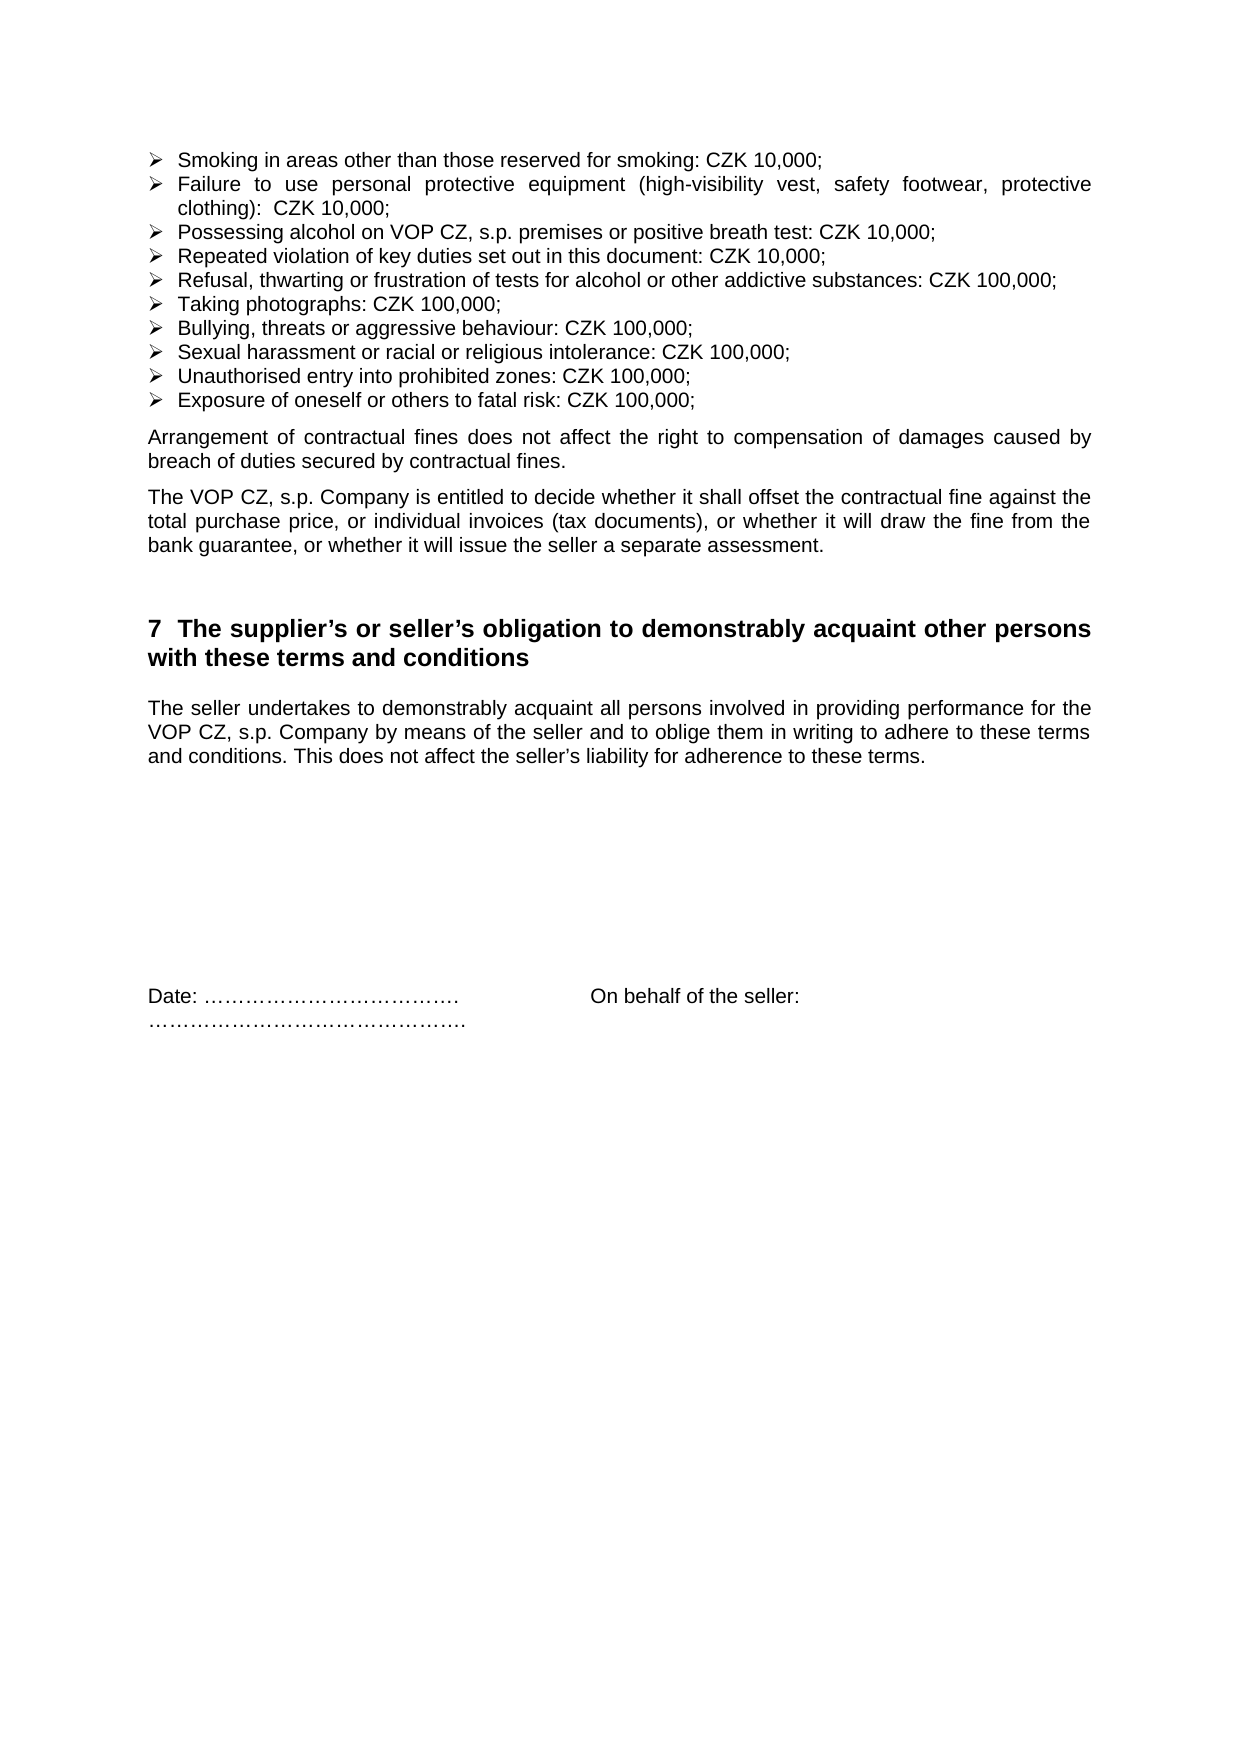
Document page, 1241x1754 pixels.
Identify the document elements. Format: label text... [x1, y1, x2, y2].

text The seller undertakes to demonstrably acquaint all persons involved in providing performance for the VOP CZ, s.p. Company by means of the seller and to oblige them in writing to adhere to these terms and conditions. This does not affect the seller’s liability for adherence to these terms. [148, 696, 1093, 768]
text The VOP CZ, s.p. Company is entitled to decide whether it shall offset the contractual fine against the total purchase price, or individual invoices (tax documents), or whether it will draw the fine from the bank guarantee, or whether it will issue the seller a separate assessment. [148, 485, 1093, 557]
text Date: ………………………………. On behalf of the seller: ………………………………………. [148, 983, 1093, 1031]
text Taking photographs: CZK 100,000; [148, 292, 1093, 316]
text Possessing alcohol on VOP CZ, s.p. premises or positive breath test: CZK 10,000; [148, 220, 1093, 244]
text Failure to use personal protective equipment (high-visibility vest, safety footwear, protective clothing): CZK 10,000; [148, 172, 1093, 220]
text Exposure of oneself or others to fatal risk: CZK 100,000; [148, 388, 1093, 412]
text Arrangement of contractual fines does not affect the right to compensation of damages caused by breach of duties secured by contractual fines. [148, 425, 1093, 473]
text Sexual harassment or racial or religious intolerance: CZK 100,000; [148, 340, 1093, 364]
text Smoking in areas other than those reserved for smoking: CZK 10,000; [148, 148, 1093, 172]
text Repeated violation of key duties set out in this document: CZK 10,000; [148, 244, 1093, 268]
text Refusal, thwarting or frustration of tests for alcohol or other addictive substances: CZK 100,000; [148, 268, 1093, 292]
subtitle The supplier’s or seller’s obligation to demonstrably acquaint other persons with these terms and conditions [148, 614, 1093, 672]
text Bullying, threats or aggressive behaviour: CZK 100,000; [148, 316, 1093, 340]
text Unauthorised entry into prohibited zones: CZK 100,000; [148, 364, 1093, 388]
